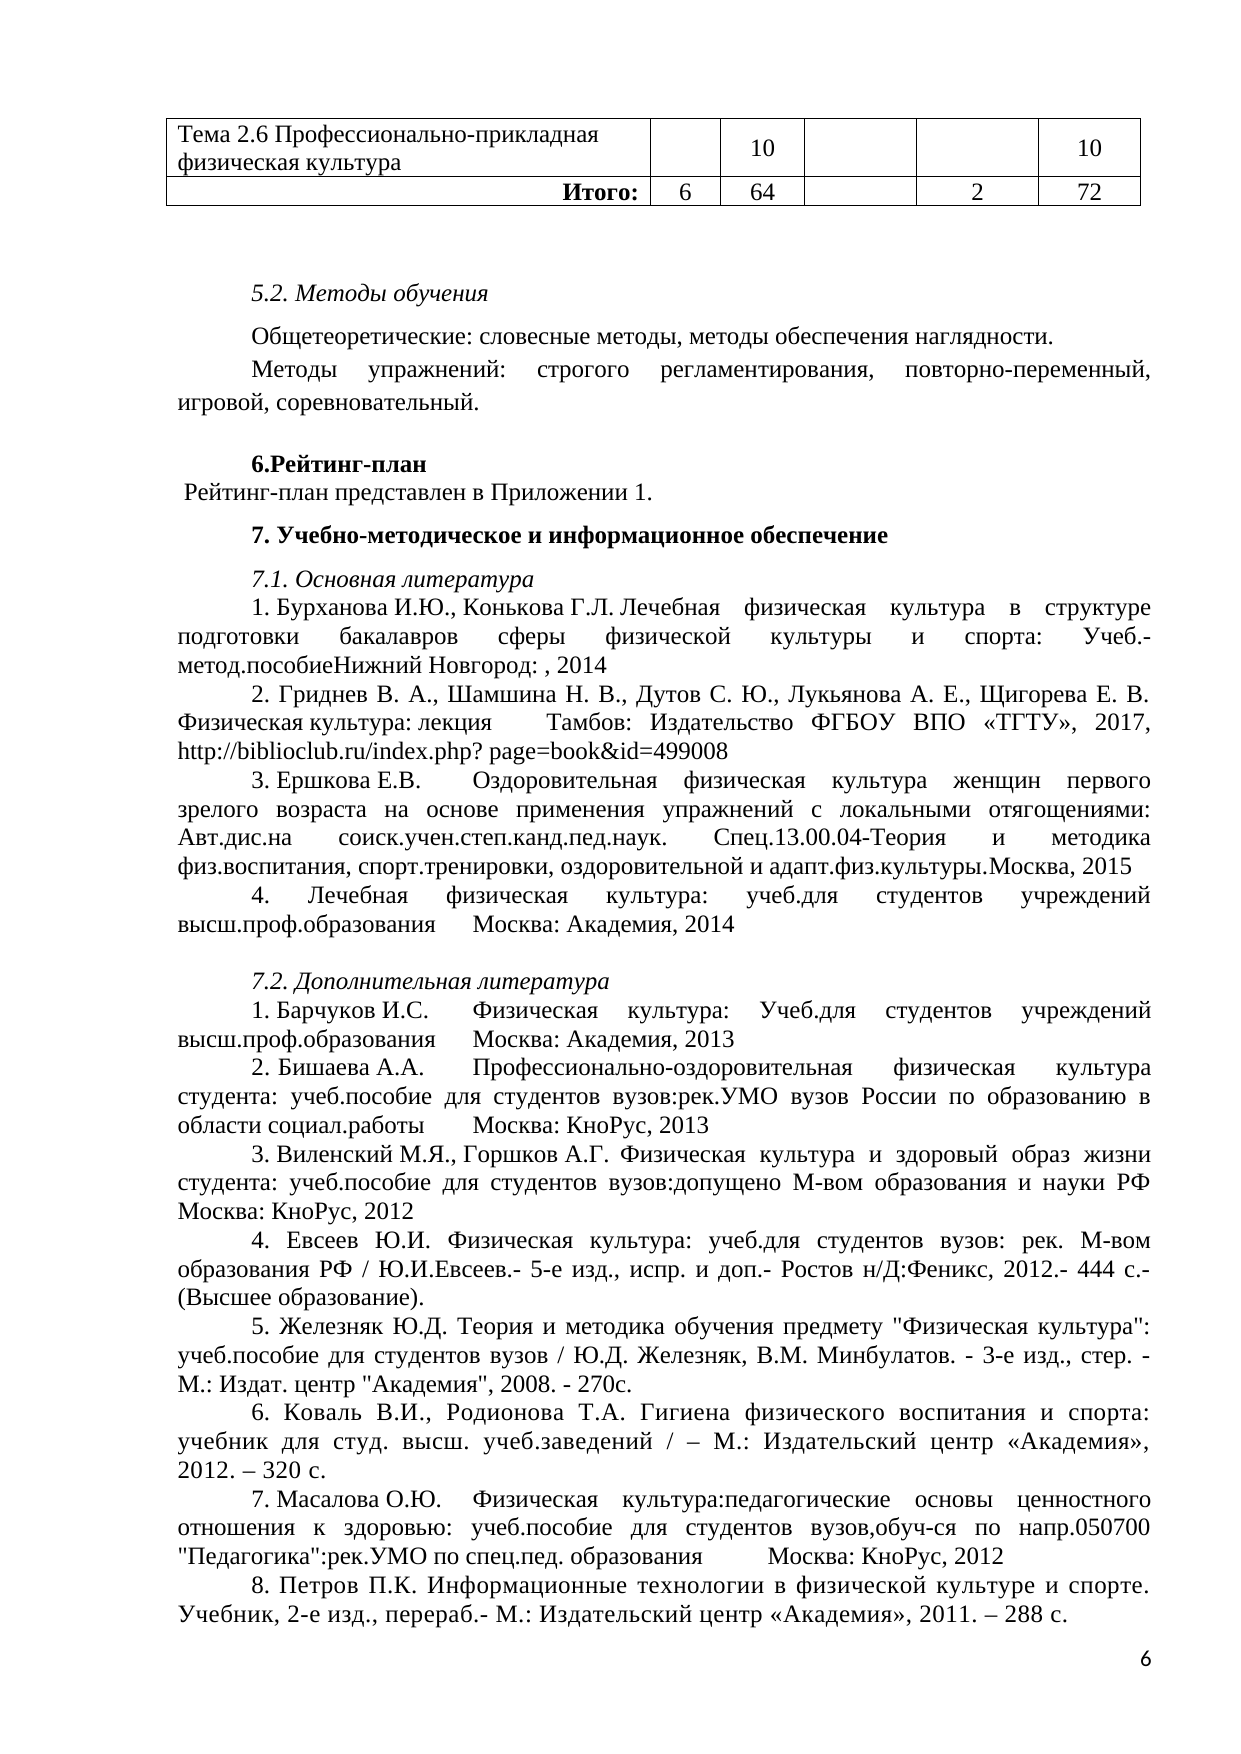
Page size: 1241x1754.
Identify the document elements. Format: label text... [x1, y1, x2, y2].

text 2. Бишаева А.А. Профессионально-оздоровительная физическая культура студента: учеб.пособие для студентов вузов:рек.УМО вузов России по образованию в области социал.работы Москва: КноРус, 2013 [177, 1052, 1152, 1139]
table_cell [917, 119, 1038, 176]
text 7. Учебно-методическое и информационное обеспечение [177, 521, 1152, 549]
table_cell Тема 2.6 Профессионально-прикладная физическая культура [167, 119, 650, 176]
text 6. Коваль В.И., Родионова Т.А. Гигиена физического воспитания и спорта: учебник для студ. высш. учеб.заведений / – М.: Издательский центр «Академия», 2012. – 320 с. [177, 1397, 1152, 1484]
table_cell [805, 177, 916, 205]
text 1. Барчуков И.С. Физическая культура: Учеб.для студентов учреждений высш.проф.образования Москва: Академия, 2013 [177, 995, 1152, 1052]
text 5. Железняк Ю.Д. Теория и методика обучения предмету "Физическая культура": учеб.пособие для студентов вузов / Ю.Д. Железняк, В.М. Минбулатов. - 3-е изд., стер. - М.: Издат. центр "Академия", 2008. - 270с. [177, 1311, 1152, 1397]
text 2. Гриднев В. А., Шамшина Н. В., Дутов С. Ю., Лукьянова А. Е., Щигорева Е. В. Физическая культура: лекция Тамбов: Издательство ФГБОУ ВПО «ТГТУ», 2017, http://biblioclub.ru/index.php? page=book&id=499008 [177, 679, 1152, 765]
table_cell 64 [721, 177, 804, 205]
text 6.Рейтинг-план [177, 449, 1152, 477]
text 7.1. Основная литература [177, 564, 1152, 592]
text 4. Лечебная физическая культура: учеб.для студентов учреждений высш.проф.образования Москва: Академия, 2014 [177, 880, 1152, 937]
table_cell 10 [1039, 119, 1140, 176]
table_cell [805, 119, 916, 176]
text Методы упражнений: строгого регламентирования, повторно-переменный, игровой, соревновательный. [177, 354, 1152, 416]
text Рейтинг-план представлен в Приложении 1. [177, 477, 1152, 506]
text 3. Виленский М.Я., Горшков А.Г. Физическая культура и здоровый образ жизни студента: учеб.пособие для студентов вузов:допущено М-вом образования и науки РФ Москва: КноРус, 2012 [177, 1139, 1152, 1225]
text 7.2. Дополнительная литература [177, 966, 1152, 995]
text 1. Бурханова И.Ю., Конькова Г.Л. Лечебная физическая культура в структуре подготовки бакалавров сферы физической культуры и спорта: Учеб.- метод.пособиеНижний Новгород: , 2014 [177, 592, 1152, 679]
text 4. Евсеев Ю.И. Физическая культура: учеб.для студентов вузов: рек. М-вом образования РФ / Ю.И.Евсеев.- 5-е изд., испр. и доп.- Ростов н/Д:Феникс, 2012.- 444 с.-(Высшее образование). [177, 1225, 1152, 1311]
text Общетеоретические: словесные методы, методы обеспечения наглядности. [177, 321, 1152, 350]
text 7. Масалова О.Ю. Физическая культура:педагогические основы ценностного отношения к здоровью: учеб.пособие для студентов вузов,обуч-ся по напр.050700 "Педагогика":рек.УМО по спец.пед. образования Москва: КноРус, 2012 [177, 1484, 1152, 1570]
table_cell 2 [917, 177, 1038, 205]
text 8. Петров П.К. Информационные технологии в физической культуре и спорте. Учебник, 2-е изд., перераб.- М.: Издательский центр «Академия», 2011. – 288 с. [177, 1570, 1152, 1627]
text 5.2. Методы обучения [177, 278, 1152, 307]
table_cell Итого: [167, 177, 650, 205]
table_cell 10 [721, 119, 804, 176]
table_cell 6 [651, 177, 720, 205]
table_cell 72 [1039, 177, 1140, 205]
table_cell [651, 119, 720, 176]
text 3. Ершкова Е.В. Оздоровительная физическая культура женщин первого зрелого возраста на основе применения упражнений с локальными отягощениями: Авт.дис.на соиск.учен.степ.канд.пед.наук. Спец.13.00.04-Теория и методика физ.воспитания, спорт.тренировки, оздоровительной и адапт.физ.культуры. Москва, 2015 [177, 765, 1152, 880]
